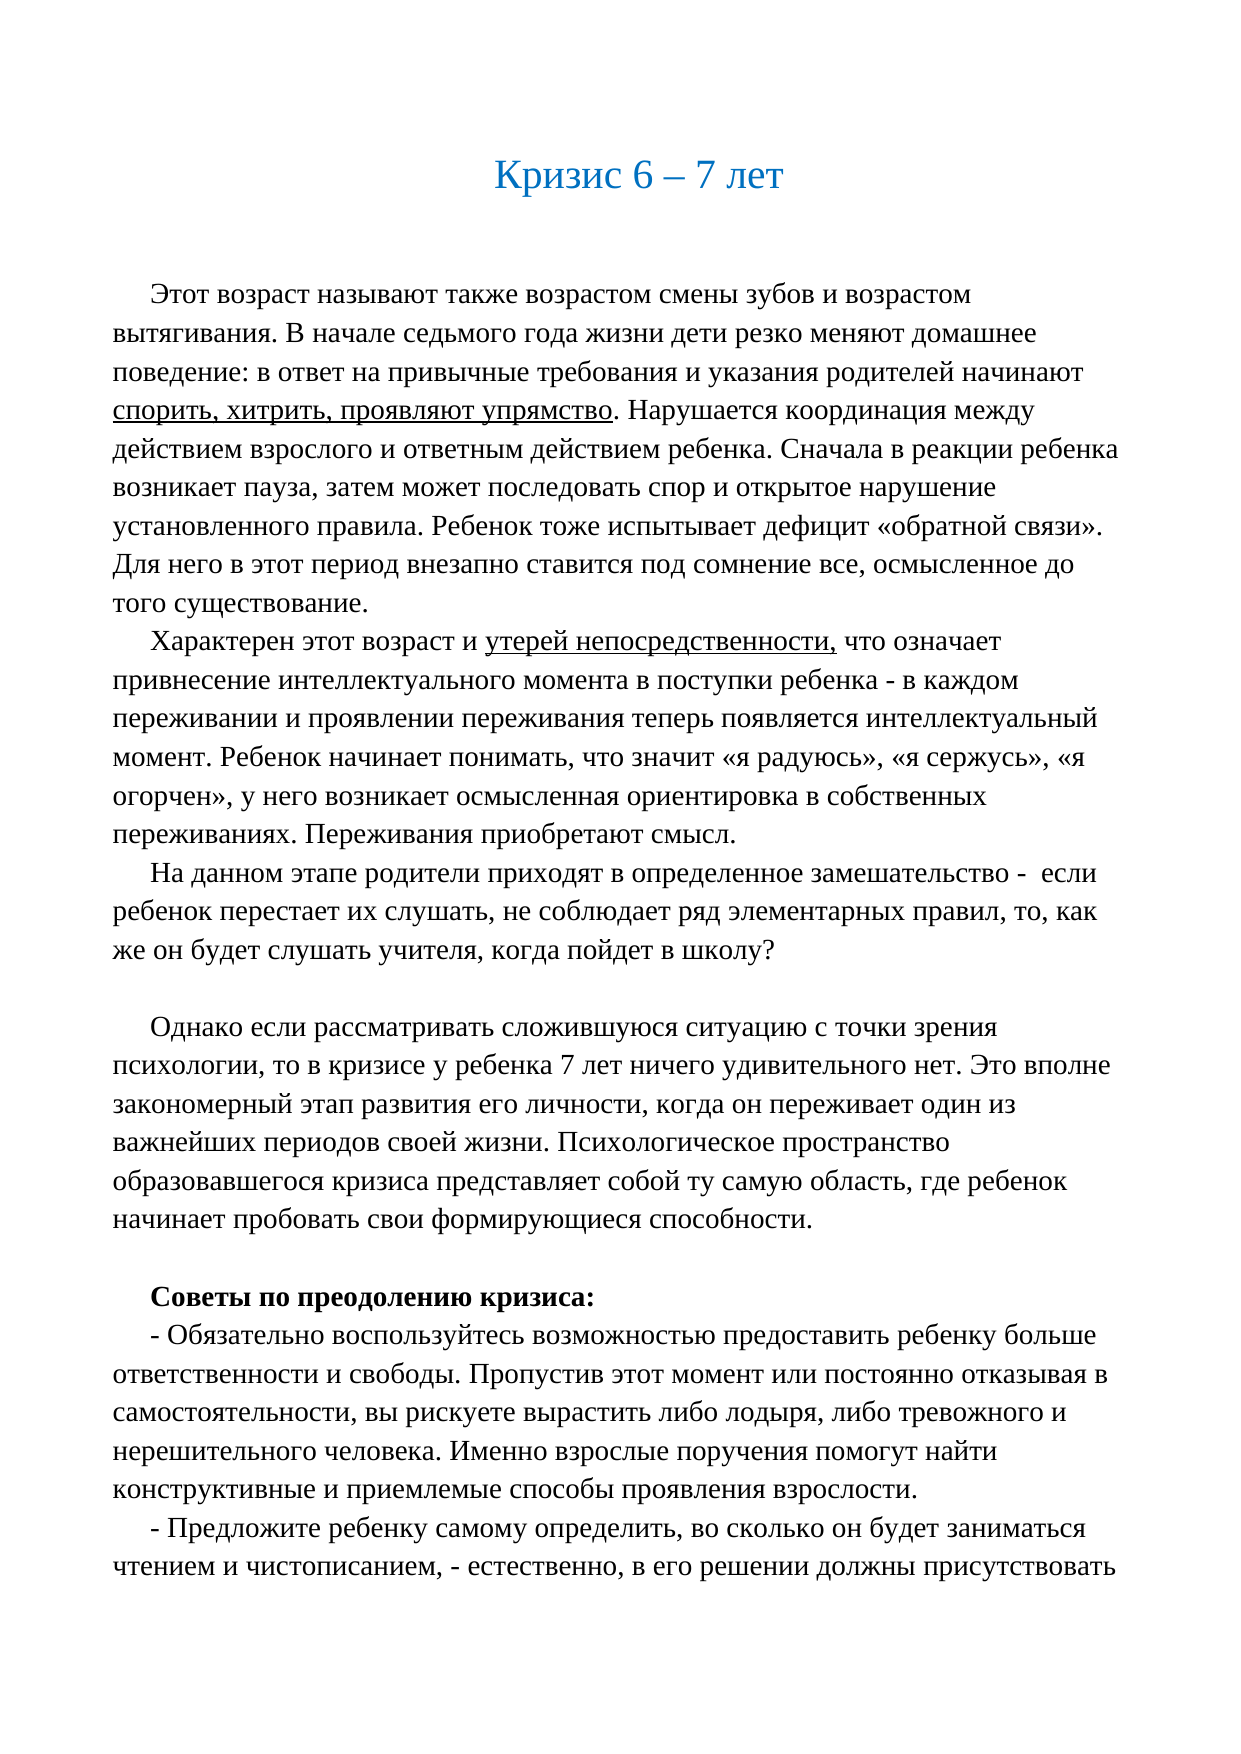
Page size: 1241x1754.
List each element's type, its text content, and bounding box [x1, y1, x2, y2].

text Однако если рассматривать сложившуюся ситуацию с точки зрения психологии, то в кризисе у ребенка 7 лет ничего удивительного нет. Это вполне закономерный этап развития его личности, когда он переживает один из важнейших периодов своей жизни. Психологическое пространство образовавшегося кризиса представляет собой ту самую область, где ребенок начинает пробовать свои формирующиеся способности. [112, 1009, 1128, 1235]
text - Обязательно воспользуйтесь возможностью предоставить ребенку больше ответственности и свободы. Пропустив этот момент или постоянно отказывая в самостоятельности, вы рискуете вырастить либо лодыря, либо тревожного и нерешительного человека. Именно взрослые поручения помогут найти конструктивные и приемлемые способы проявления взрослости. [112, 1317, 1128, 1505]
text Советы по преодолению кризиса: [112, 1279, 1128, 1312]
text Характерен этот возраст и утерей непосредственности, что означает привнесение интеллектуального момента в поступки ребенка - в каждом переживании и проявлении переживания теперь появляется интеллектуальный момент. Ребенок начинает понимать, что значит «я радуюсь», «я сержусь», «я огорчен», у него возникает осмысленная ориентировка в собственных переживаниях. Переживания приобретают смысл. [112, 623, 1128, 850]
text Кризис 6 – 7 лет [112, 150, 1128, 198]
text Этот возраст называют также возрастом смены зубов и возрастом вытягивания. В начале седьмого года жизни дети резко меняют домашнее поведение: в ответ на привычные требования и указания родителей начинают спорить, хитрить, проявляют упрямство. Нарушается координация между действием взрослого и ответным действием ребенка. Сначала в реакции ребенка возникает пауза, затем может последовать спор и открытое нарушение установленного правила. Ребенок тоже испытывает дефицит «обратной связи». Для него в этот период внезапно ставится под сомнение все, осмысленное до того существование. [112, 277, 1128, 618]
text На данном этапе родители приходят в определенное замешательство - если ребенок перестает их слушать, не соблюдает ряд элементарных правил, то, как же он будет слушать учителя, когда пойдет в школу? [112, 855, 1128, 965]
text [112, 1510, 1128, 1582]
